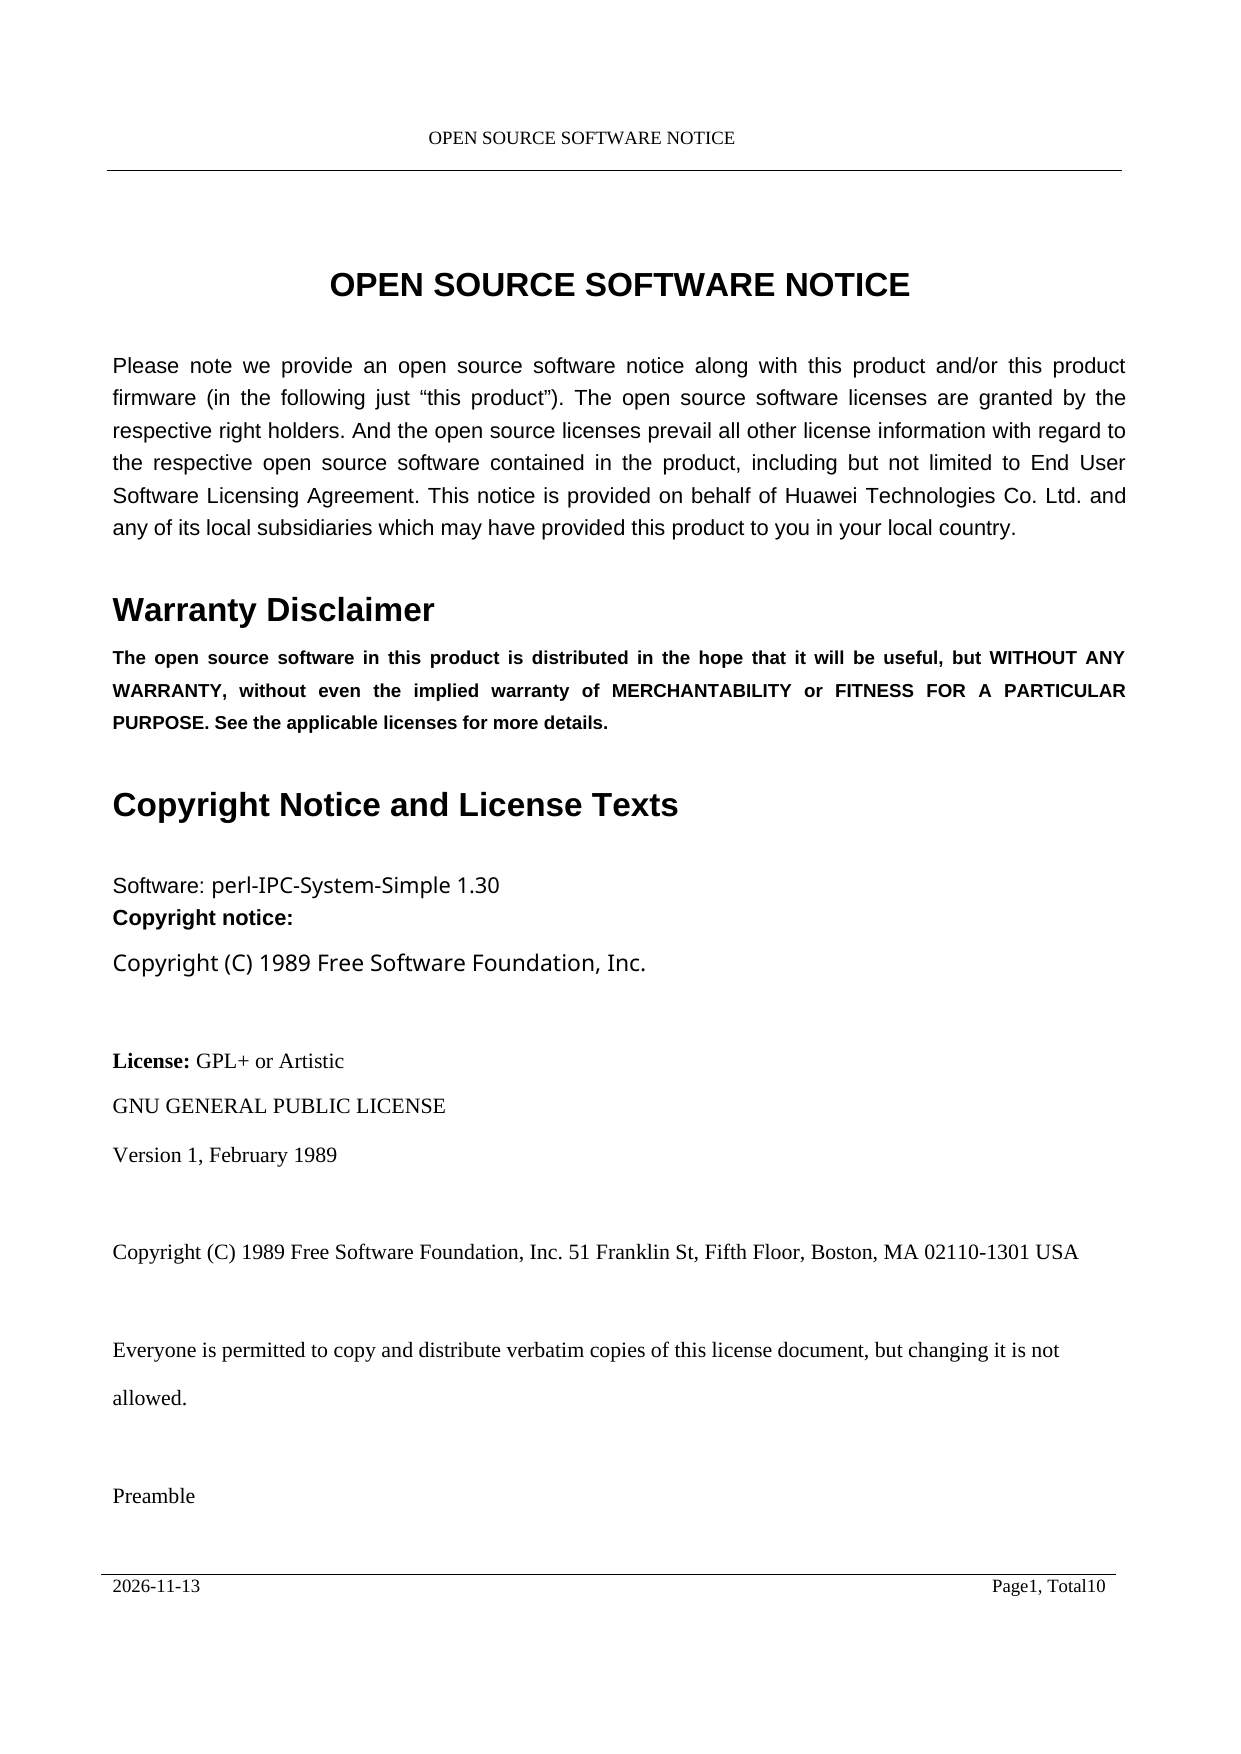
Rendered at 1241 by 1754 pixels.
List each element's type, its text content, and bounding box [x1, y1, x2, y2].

text Copyright notice: [112, 901, 1128, 934]
text Warranty Disclaimer [112, 576, 1128, 641]
text Please note we provide an open source software notice along with this product and/or this product firmware (in the following just “this product”). The open source software licenses are granted by the respective right holders. And the open source licenses prevail all other license information with regard to the respective open source software contained in the product, including but not limited to End User Software Licensing Agreement. This notice is provided on behalf of Huawei Technologies Co. Ltd. and any of its local subsidiaries which may have provided this product to you in your local country. [112, 349, 1128, 544]
text License: GPL+ or Artistic [112, 1044, 1128, 1077]
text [112, 1089, 1128, 1512]
text Copyright Notice and License Texts [112, 771, 1128, 836]
text Copyright (C) 1989 Free Software Foundation, Inc. [112, 947, 1128, 1028]
text The open source software in this product is distributed in the hope that it will be useful, but WITHOUT ANY WARRANTY, without even the implied warranty of MERCHANTABILITY or FITNESS FOR A PARTICULAR PURPOSE. See the applicable licenses for more details. [112, 641, 1128, 739]
text OPEN SOURCE SOFTWARE NOTICE [112, 251, 1128, 316]
text Software: perl-IPC-System-Simple 1.30 [112, 869, 1128, 901]
